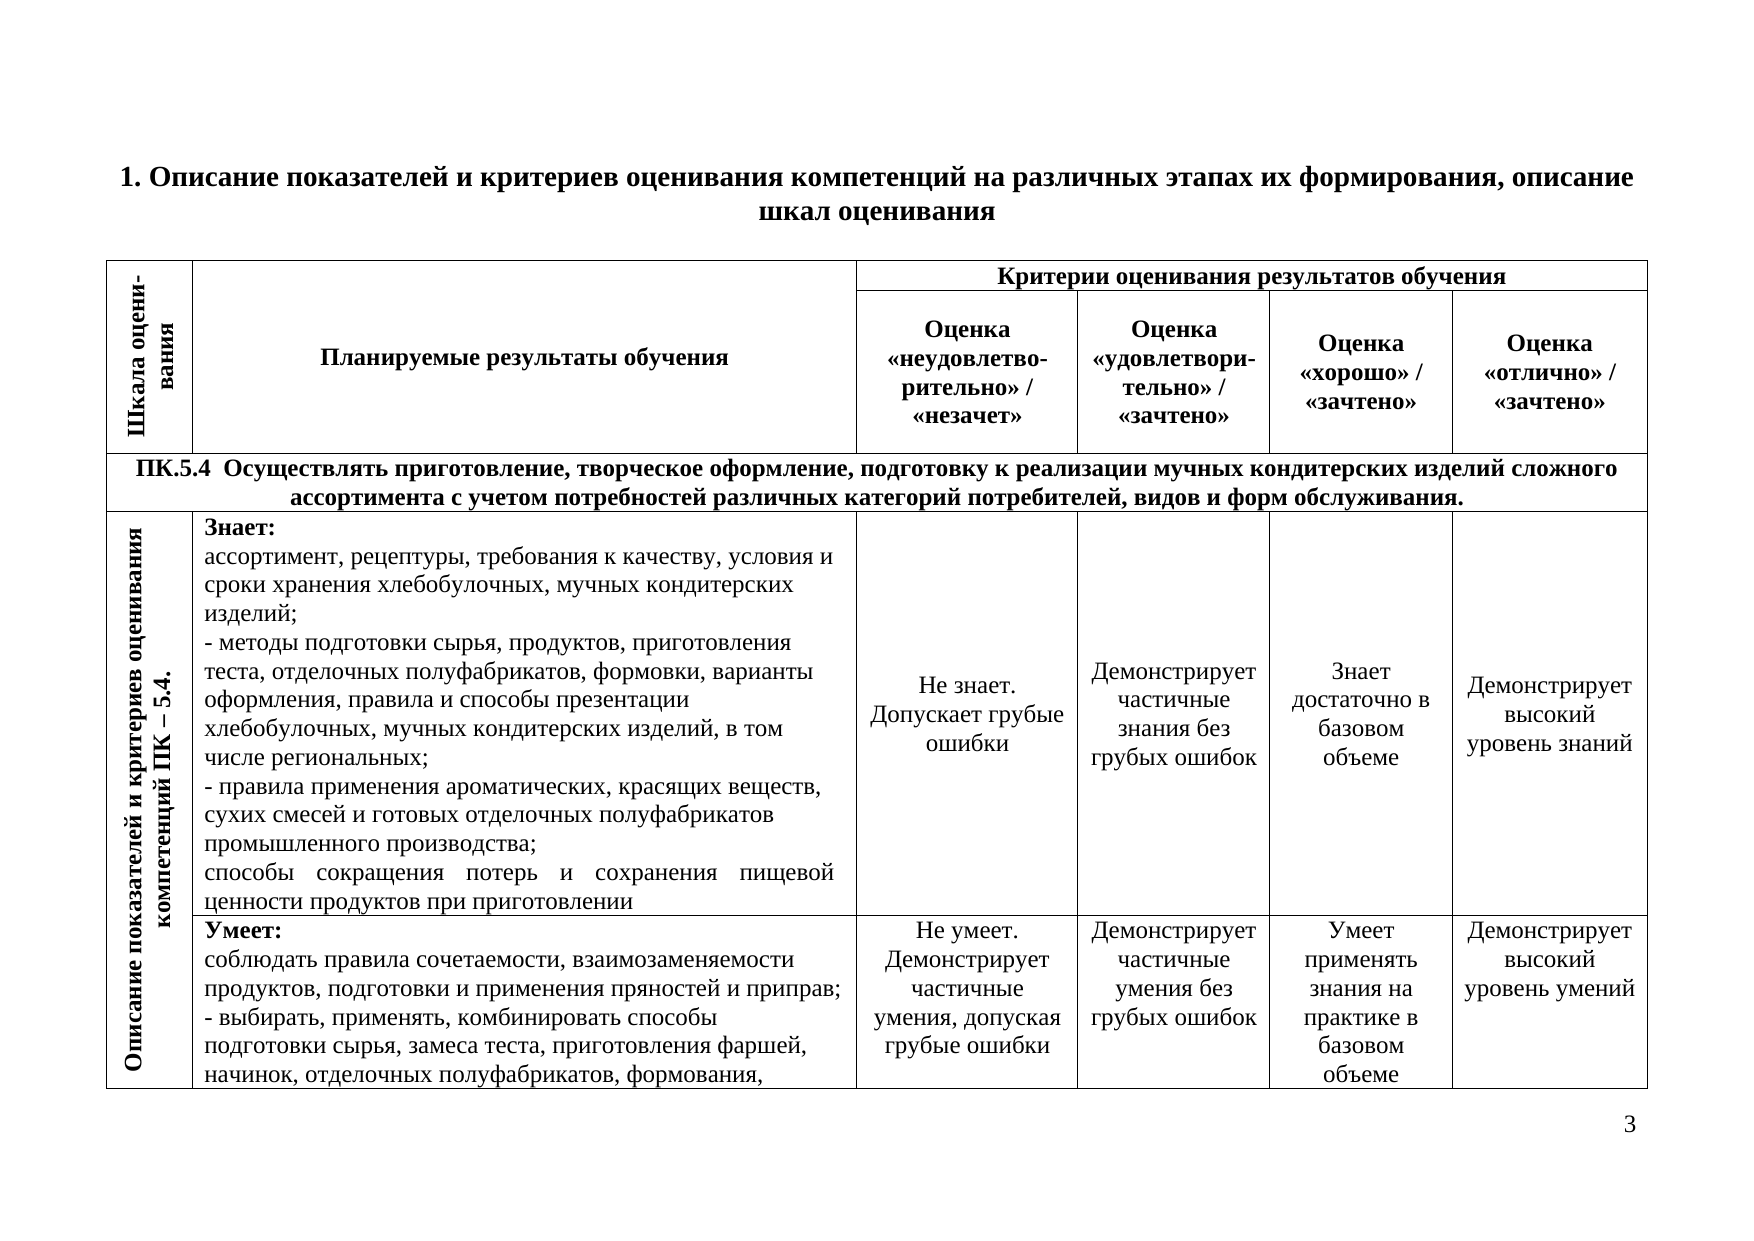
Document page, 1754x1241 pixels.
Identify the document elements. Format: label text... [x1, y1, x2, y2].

table_header Критерии оценивания результатов обучения [857, 261, 1647, 290]
table_cell Демонстрирует частичные знания без грубых ошибок [1078, 512, 1269, 914]
table_cell Знает: ассортимент, рецептуры, требования к качеству, условия и сроки хранения хлебобулочных, мучных кондитерских изделий; - методы подготовки сырья, продуктов, приготовления теста, отделочных полуфабрикатов, формовки, варианты оформления, правила и способы презентации хлебобулочных, мучных кондитерских изделий, в том числе региональных; - правила применения ароматических, красящих веществ, сухих смесей и готовых отделочных полуфабрикатов промышленного производства; способы сокращения потерь и сохранения пищевой ценности продуктов при приготовлении [193, 512, 856, 914]
table_cell Оценка «неудовлетворительно» / «незачет» [857, 291, 1077, 452]
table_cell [1078, 916, 1269, 1088]
table_cell Не знает. Допускает грубые ошибки [857, 512, 1077, 914]
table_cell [1270, 916, 1452, 1088]
table_cell Знает достаточно в базовом объеме [1270, 512, 1452, 914]
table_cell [857, 916, 1077, 1088]
table_header Планируемые результаты обучения [193, 261, 856, 452]
table_header Шкала оценивания [107, 261, 192, 452]
table_cell Оценка «удовлетворительно» / «зачтено» [1078, 291, 1269, 452]
text 1. Описание показателей и критериев оценивания компетенций на различных этапах их формирования, описание шкал оценивания [118, 159, 1636, 227]
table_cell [193, 916, 856, 1088]
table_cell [1453, 916, 1647, 1088]
table_cell ПК.5.4 Осуществлять приготовление, творческое оформление, подготовку к реализации мучных кондитерских изделий сложного ассортимента с учетом потребностей различных категорий потребителей, видов и форм обслуживания. [107, 454, 1647, 511]
table_cell Демонстрирует высокий уровень знаний [1453, 512, 1647, 914]
table_cell Описание показателей и критериев оценивания компетенций ПК – 5.4. [107, 512, 192, 1088]
table_cell Оценка «отлично» / «зачтено» [1453, 291, 1647, 452]
table_cell Оценка «хорошо» / «зачтено» [1270, 291, 1452, 452]
